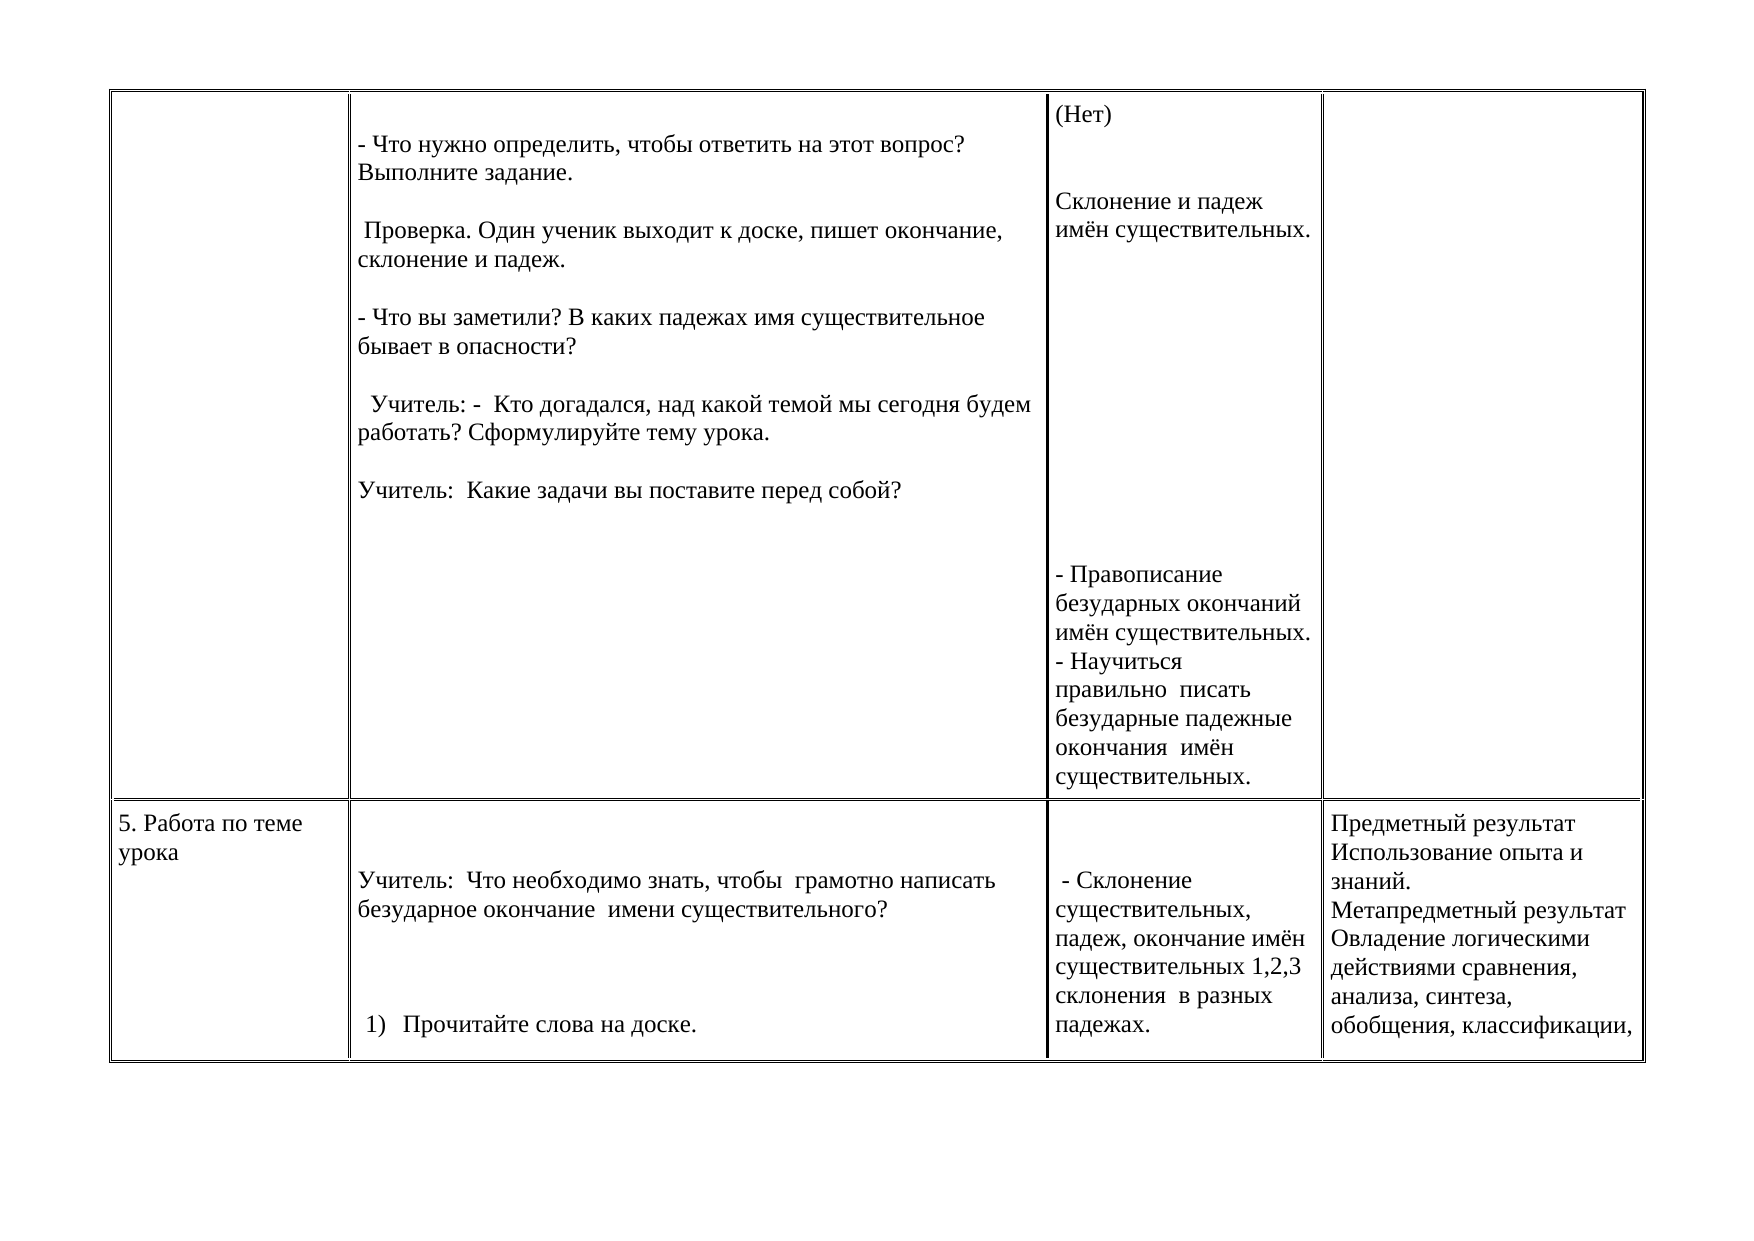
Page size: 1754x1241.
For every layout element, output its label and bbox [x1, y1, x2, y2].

table_cell [350, 801, 1047, 1059]
table_cell [1047, 801, 1323, 1059]
table_cell [112, 92, 349, 797]
table_cell [1323, 92, 1642, 797]
table_cell [350, 92, 1047, 797]
table_cell [1323, 798, 1643, 1059]
table_cell [1047, 92, 1323, 797]
table_cell [112, 798, 349, 1059]
